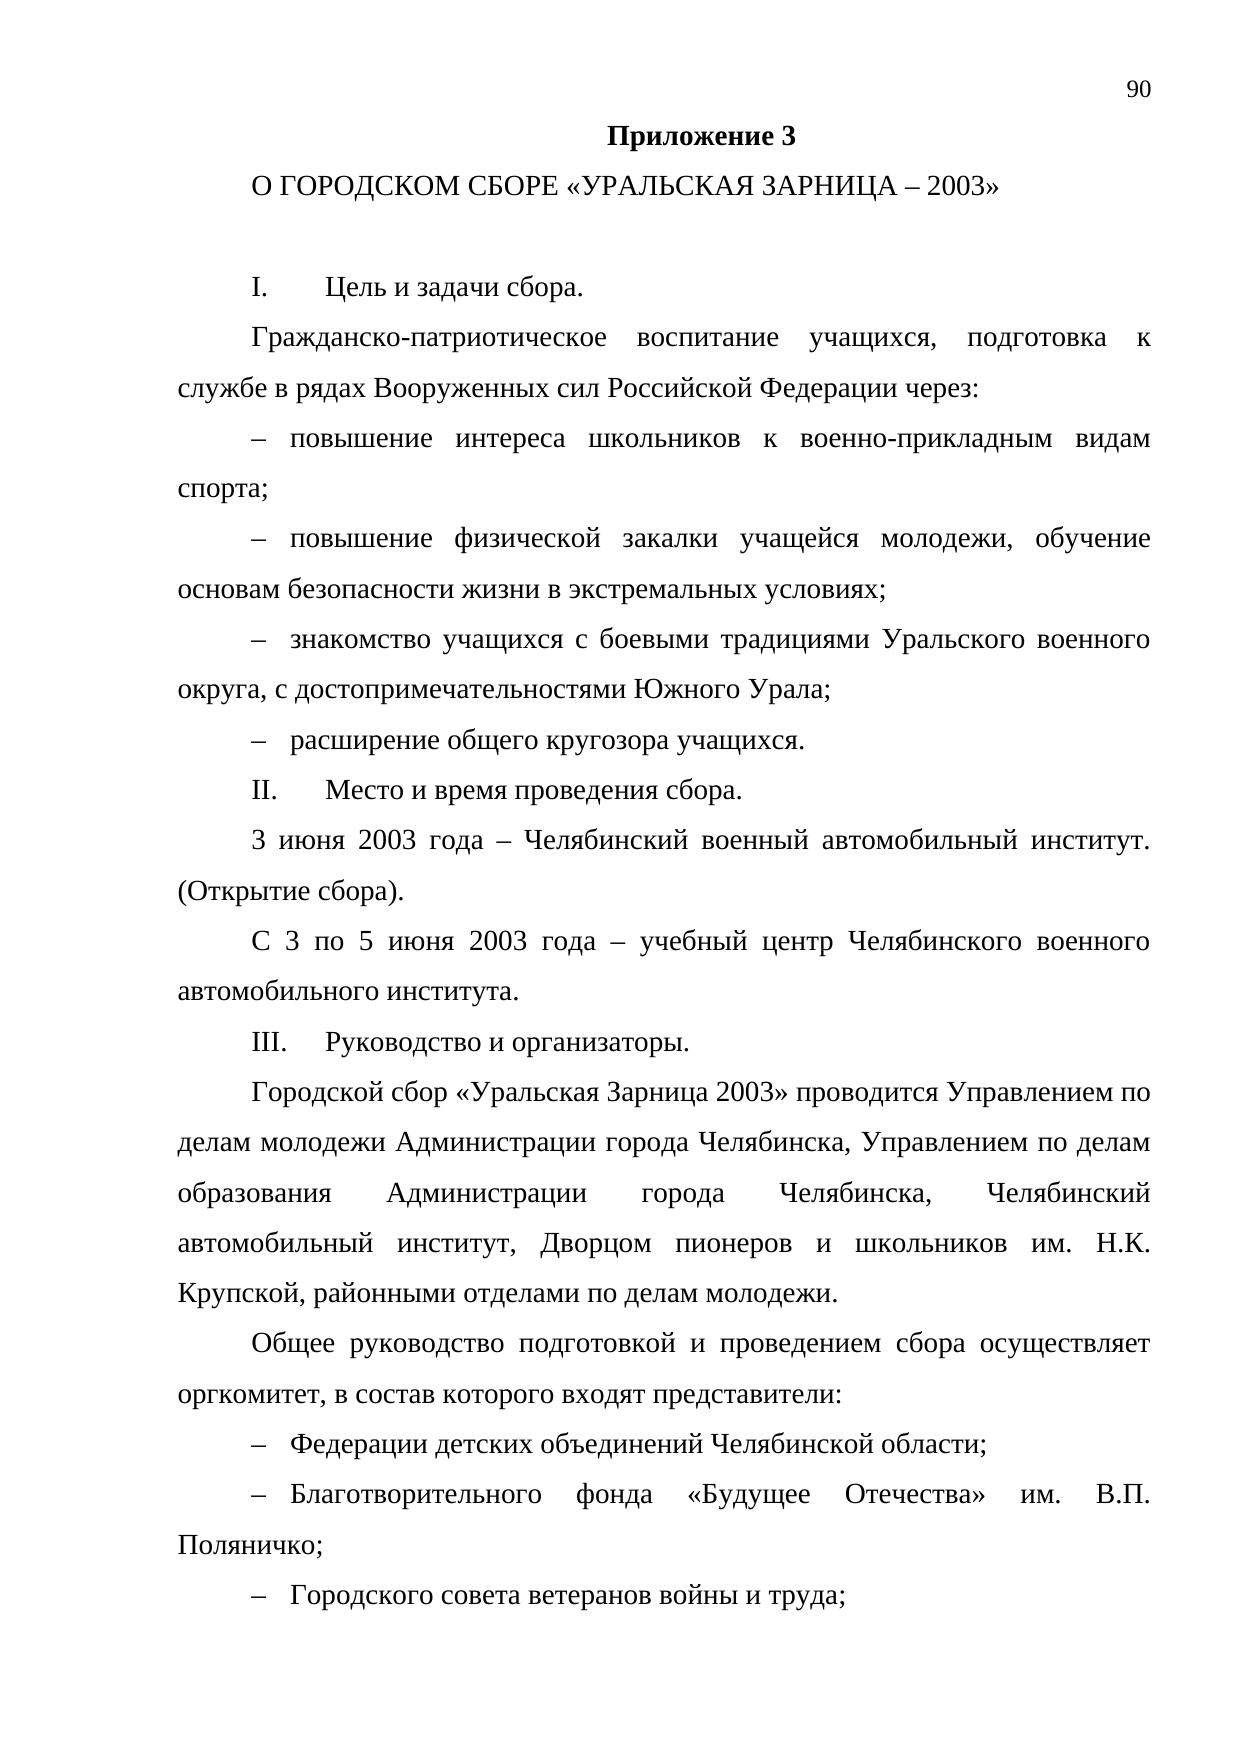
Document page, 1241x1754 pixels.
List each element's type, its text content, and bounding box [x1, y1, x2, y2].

list знакомство учащихся с боевыми традициями Уральского военного округа, с достопримечательностями Южного Урала; [177, 621, 1152, 705]
list Городского совета ветеранов войны и труда; [177, 1577, 1152, 1611]
subtitle О ГОРОДСКОМ СБОРЕ «УРАЛЬСКАЯ ЗАРНИЦА – 2003» [177, 168, 1152, 202]
list Федерации детских объединений Челябинской области; [177, 1426, 1152, 1460]
list Место и время проведения сбора. [177, 772, 1152, 806]
text Гражданско-патриотическое воспитание учащихся, подготовка к службе в рядах Вооруженных сил Российской Федерации через: [177, 319, 1152, 403]
list расширение общего кругозора учащихся. [177, 722, 1152, 755]
list Цель и задачи сбора. [177, 269, 1152, 303]
text Общее руководство подготовкой и проведением сбора осуществляет оргкомитет, в состав которого входят представители: [177, 1326, 1152, 1409]
text Городской сбор «Уральская Зарница 2003» проводится Управлением по делам молодежи Администрации города Челябинска, Управлением по делам образования Администрации города Челябинска, Челябинский автомобильный институт, Дворцом пионеров и школьников им. Н.К. Крупской, районными отделами по делам молодежи. [177, 1074, 1152, 1309]
text 3 июня 2003 года – Челябинский военный автомобильный институт. (Открытие сбора). [177, 822, 1152, 906]
list Руководство и организаторы. [177, 1024, 1152, 1057]
list повышение интереса школьников к военно-прикладным видам спорта; [177, 420, 1152, 504]
list повышение физической закалки учащейся молодежи, обучение основам безопасности жизни в экстремальных условиях; [177, 521, 1152, 604]
list Благотворительного фонда «Будущее Отечества» им. В.П. Поляничко; [177, 1477, 1152, 1560]
text С 3 по 5 июня 2003 года – учебный центр Челябинского военного автомобильного института. [177, 923, 1152, 1007]
text Приложение 3 [177, 118, 1152, 152]
